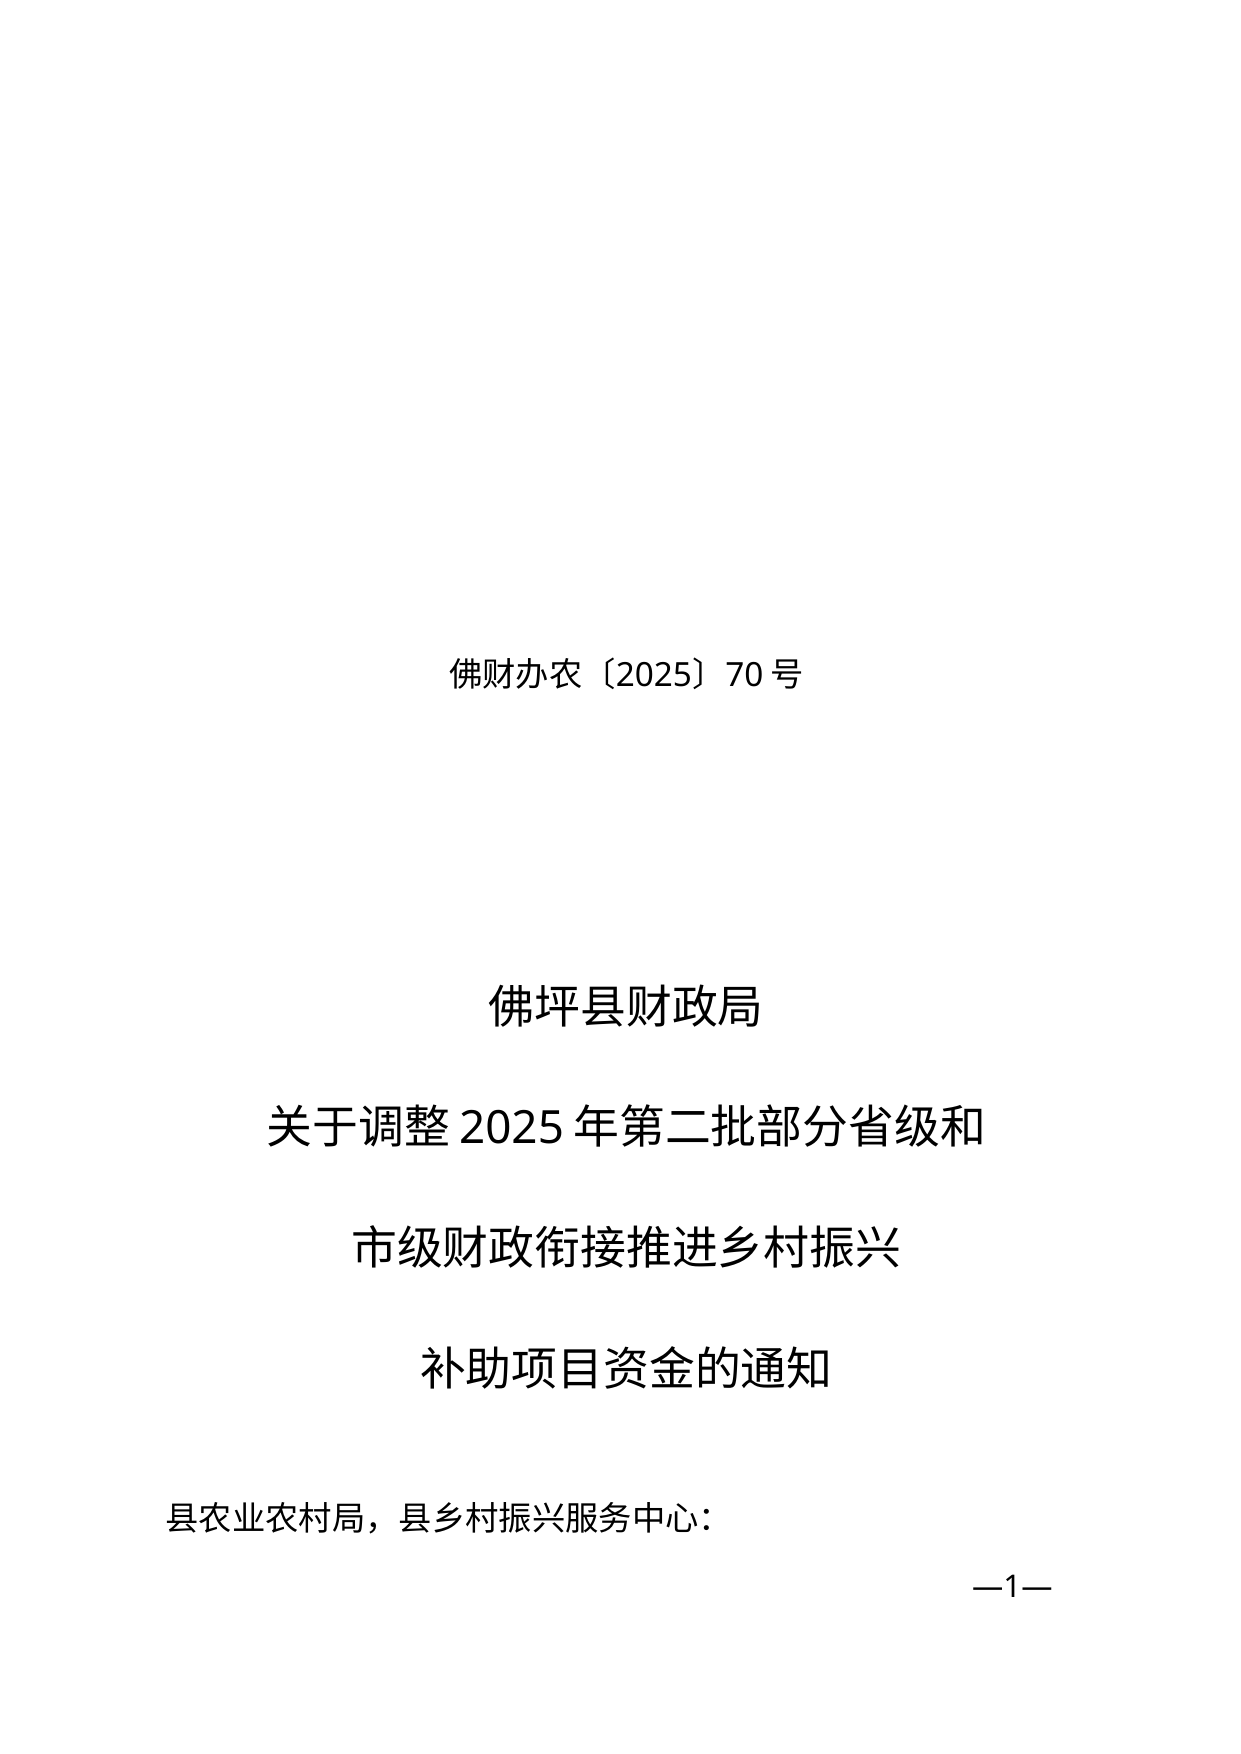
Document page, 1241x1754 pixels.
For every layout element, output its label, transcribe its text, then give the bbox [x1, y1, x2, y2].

text 佛坪县财政局 [165, 943, 1087, 1064]
text 关于调整2025年第二批部分省级和 [165, 1064, 1087, 1184]
text 佛财办农〔2025〕70号 [165, 642, 1087, 702]
text 补助项目资金的通知 [165, 1305, 1087, 1426]
text 县农业农村局，县乡村振兴服务中心： [165, 1486, 1087, 1546]
text 市级财政衔接推进乡村振兴 [165, 1184, 1087, 1305]
